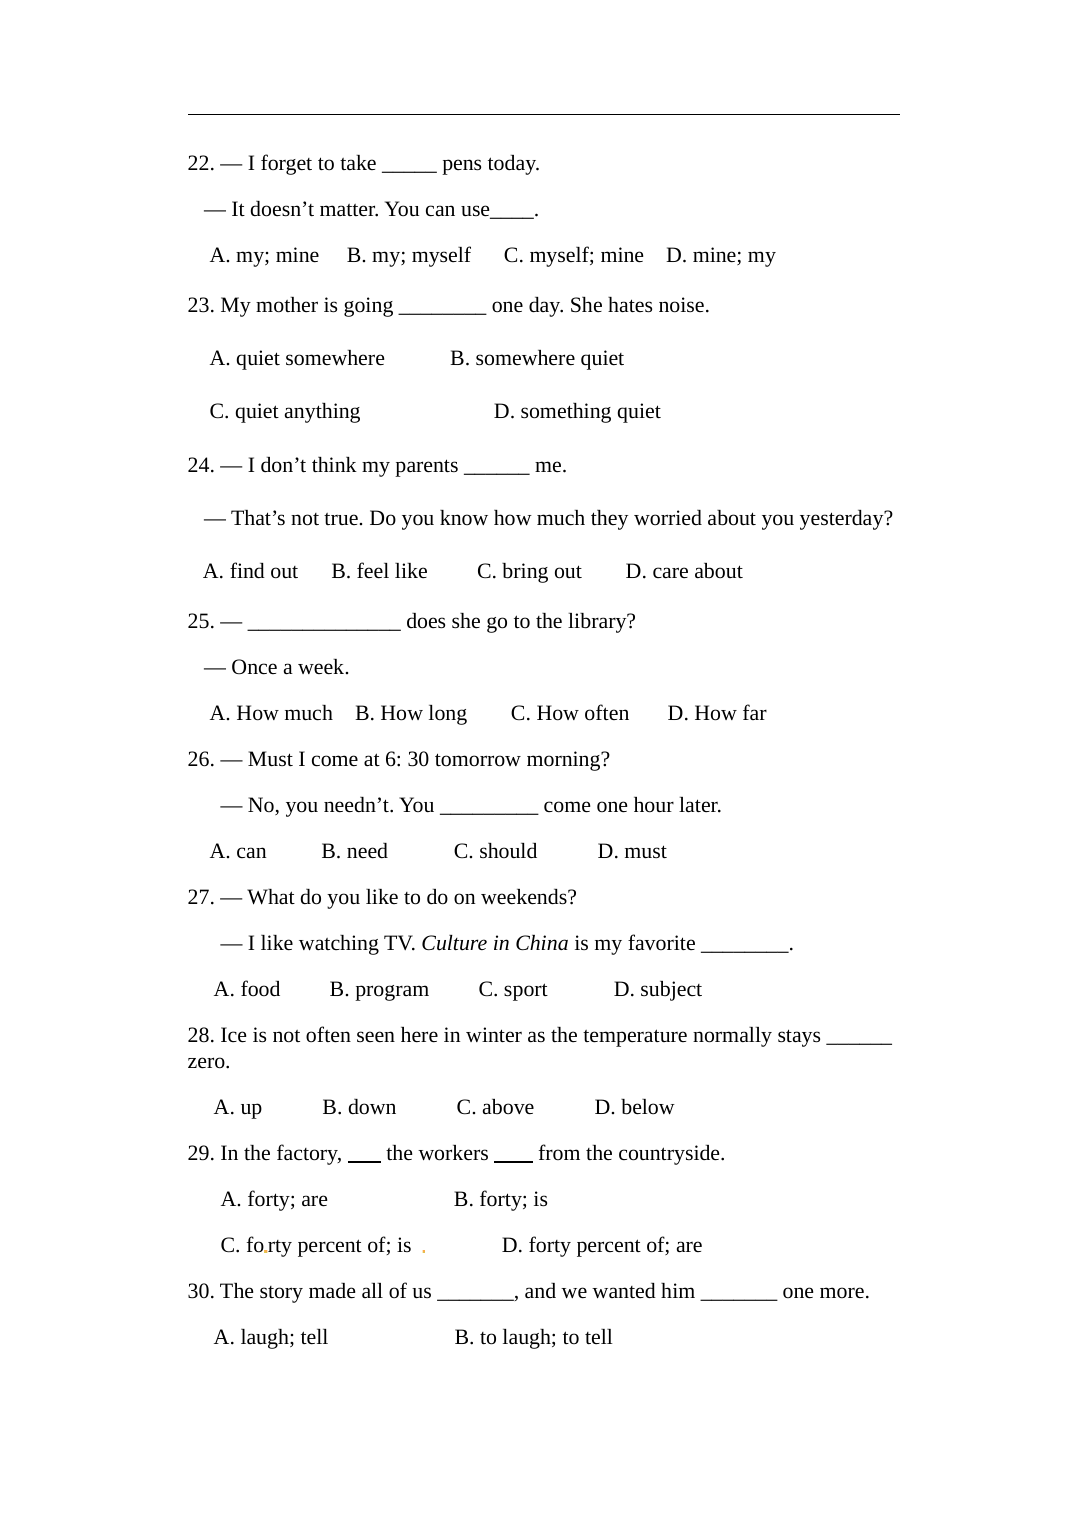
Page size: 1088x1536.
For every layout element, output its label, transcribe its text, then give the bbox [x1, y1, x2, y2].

text A. food B. program C. sport D. subject [187, 976, 900, 1002]
text C. forty percent of; is D. forty percent of; are[来源:学§科§网] [187, 1232, 900, 1257]
text — That’s not true. Do you know how much they worried about you yesterday? [187, 501, 900, 534]
text 28. Ice is not often seen here in winter as the temperature normally stays ______ zero. [187, 1022, 900, 1073]
text — Once a week. [187, 654, 900, 679]
text 22. — I forget to take _____ pens today. [187, 150, 900, 175]
text 27. — What do you like to do on weekends? [187, 884, 900, 909]
text 30. The story made all of us _______, and we wanted him _______ one more. [187, 1278, 900, 1303]
text A. find out B. feel like C. bring out D. care about [187, 555, 900, 587]
text A. up B. down C. above D. below [187, 1094, 900, 1119]
text 25. — ______________ does she go to the library? [187, 608, 900, 633]
list can B. need C. should D. must [187, 838, 900, 863]
text A. my; mine B. my; myself C. myself; mine D. mine; my [187, 242, 900, 267]
text A. quiet somewhere B. somewhere quiet [187, 341, 900, 374]
text — No, you needn’t. You _________ come one hour later. [187, 792, 900, 817]
text A. forty; are B. forty; is [187, 1186, 900, 1211]
list — Must I come at 6: 30 tomorrow morning? [187, 746, 900, 771]
text — I like watching TV. Culture in China is my favorite ________. [187, 930, 900, 956]
text 29. In the factory, the workers from the countryside. [187, 1140, 900, 1165]
list How much B. How long C. How often D. How far [187, 700, 900, 725]
text A. laugh; tell B. to laugh; to tell [来源:学|科|网] [187, 1324, 900, 1349]
text 24. — I don’t think my parents ______ me. [187, 448, 900, 481]
text 23. My mother is going ________ one day. She hates noise. [187, 288, 900, 321]
text — It doesn’t matter. You can use____. [187, 196, 900, 221]
text C. quiet anything D. something quiet [187, 395, 900, 427]
